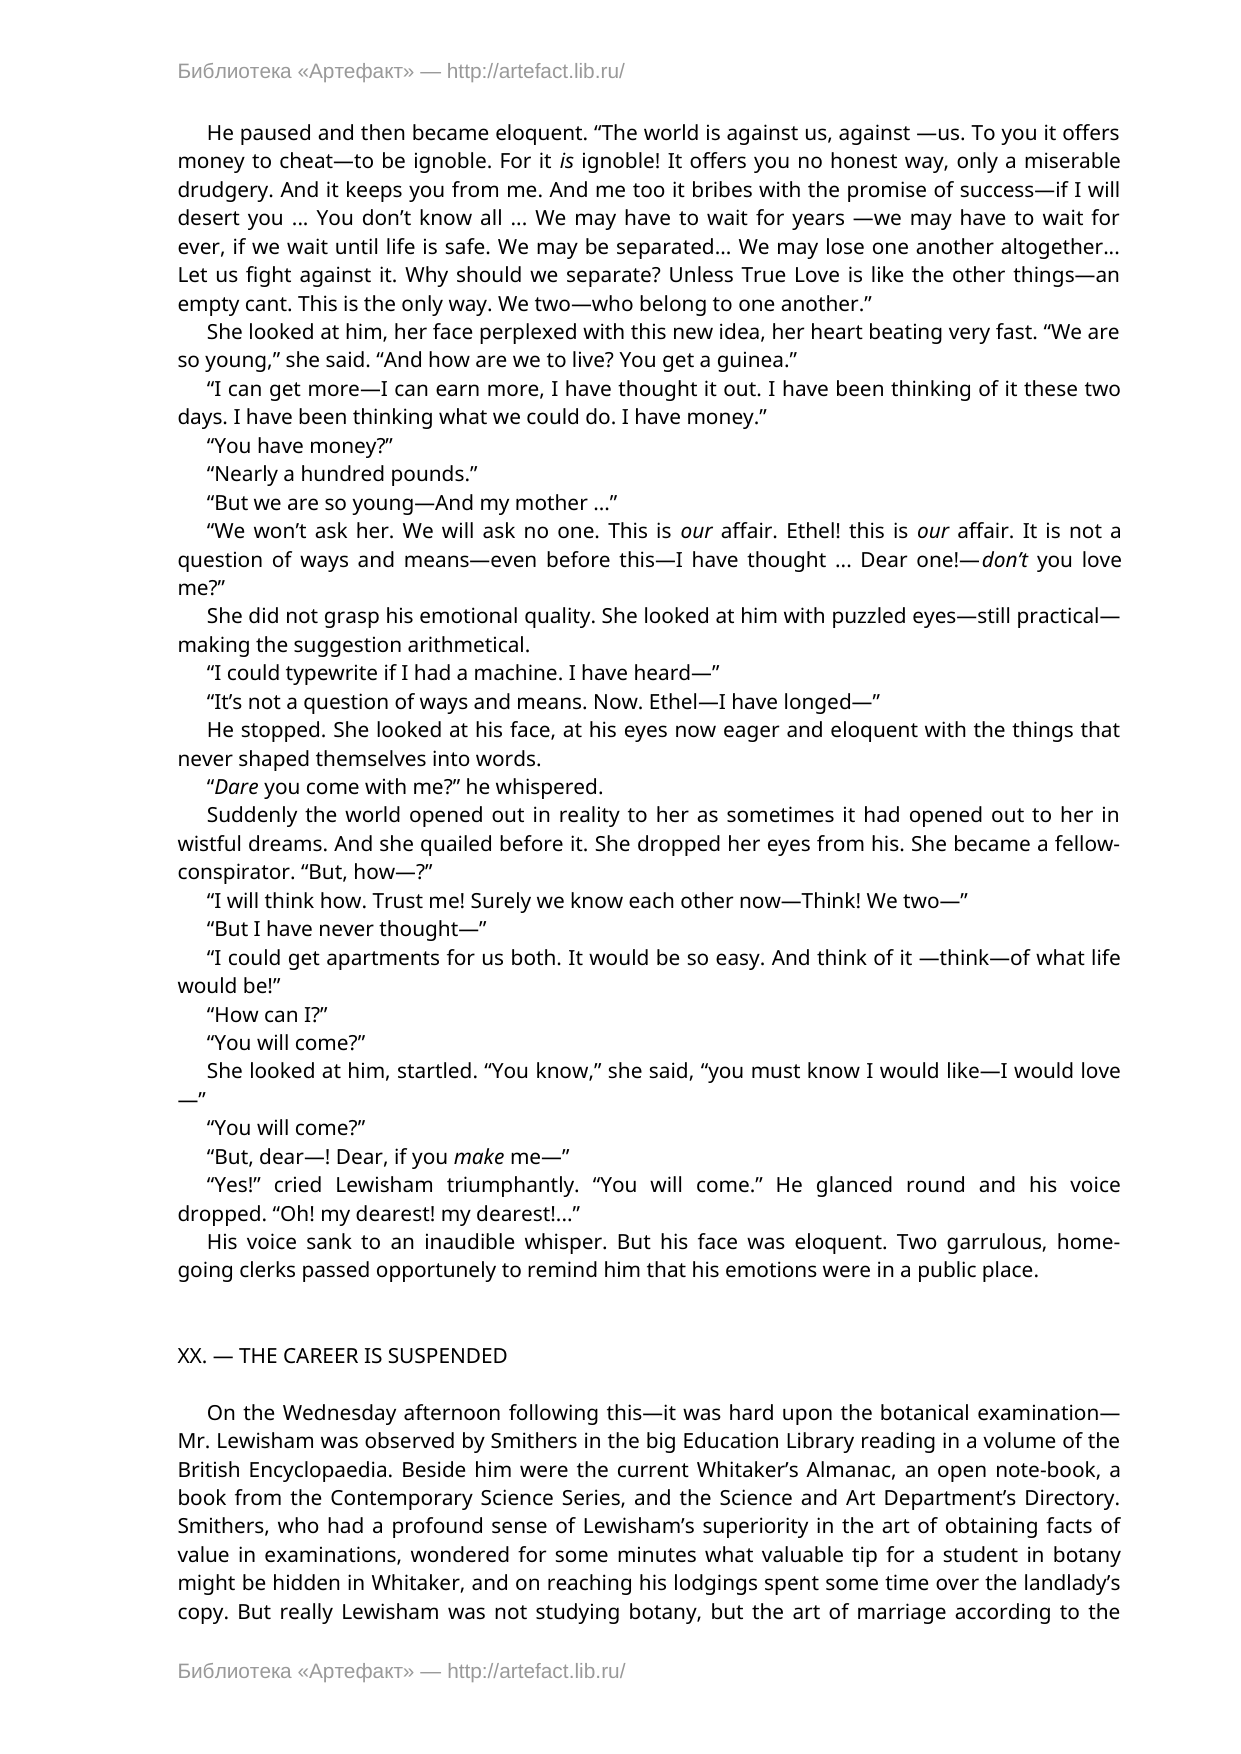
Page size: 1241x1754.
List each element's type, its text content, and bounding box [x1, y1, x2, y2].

subtitle XX. — THE CAREER IS SUSPENDED [177, 1341, 1122, 1369]
text He paused and then became eloquent. “The world is against us, against —us. To you it offers money to cheat—to be ignoble. For it is ignoble! It offers you no honest way, only a miserable drudgery. And it keeps you from me. And me too it bribes with the promise of success—if I will desert you ... You don’t know all ... We may have to wait for years —we may have to wait for ever, if we wait until life is safe. We may be separated... We may lose one another altogether... Let us fight against it. Why should we separate? Unless True Love is like the other things—an empty cant. This is the only way. We two—who belong to one another.” [177, 118, 1122, 317]
text She looked at him, startled. “You know,” she said, “you must know I would like—I would love—” [177, 1057, 1122, 1113]
text “You will come?” [177, 1113, 1122, 1142]
text His voice sank to an inaudible whisper. But his face was eloquent. Two garrulous, home-going clerks passed opportunely to remind him that his emotions were in a public place. [177, 1227, 1122, 1284]
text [177, 1398, 1122, 1625]
text “You have money?” [177, 431, 1122, 459]
text “I could typewrite if I had a machine. I have heard—” [177, 658, 1122, 687]
text He stopped. She looked at his face, at his eyes now eager and eloquent with the things that never shaped themselves into words. [177, 715, 1122, 772]
text “We won’t ask her. We will ask no one. This is our affair. Ethel! this is our affair. It is not a question of ways and means—even before this—I have thought ... Dear one!—don’t you love me?” [177, 516, 1122, 602]
text “Nearly a hundred pounds.” [177, 459, 1122, 488]
text “I can get more—I can earn more, I have thought it out. I have been thinking of it these two days. I have been thinking what we could do. I have money.” [177, 374, 1122, 431]
text Suddenly the world opened out in reality to her as sometimes it had opened out to her in wistful dreams. And she quailed before it. She dropped her eyes from his. She became a fellow-conspirator. “But, how—?” [177, 801, 1122, 886]
text She did not grasp his emotional quality. She looked at him with puzzled eyes—still practical—making the suggestion arithmetical. [177, 602, 1122, 658]
text “Yes!” cried Lewisham triumphantly. “You will come.” He glanced round and his voice dropped. “Oh! my dearest! my dearest!...” [177, 1170, 1122, 1227]
text “But, dear—! Dear, if you make me—” [177, 1142, 1122, 1170]
text “But I have never thought—” [177, 914, 1122, 943]
text “But we are so young—And my mother ...” [177, 488, 1122, 516]
text “It’s not a question of ways and means. Now. Ethel—I have longed—” [177, 687, 1122, 715]
text She looked at him, her face perplexed with this new idea, her heart beating very fast. “We are so young,” she said. “And how are we to live? You get a guinea.” [177, 317, 1122, 374]
text “Dare you come with me?” he whispered. [177, 772, 1122, 801]
text “I could get apartments for us both. It would be so easy. And think of it —think—of what life would be!” [177, 943, 1122, 1000]
text “You will come?” [177, 1028, 1122, 1057]
text “How can I?” [177, 1000, 1122, 1028]
text “I will think how. Trust me! Surely we know each other now—Think! We two—” [177, 886, 1122, 914]
